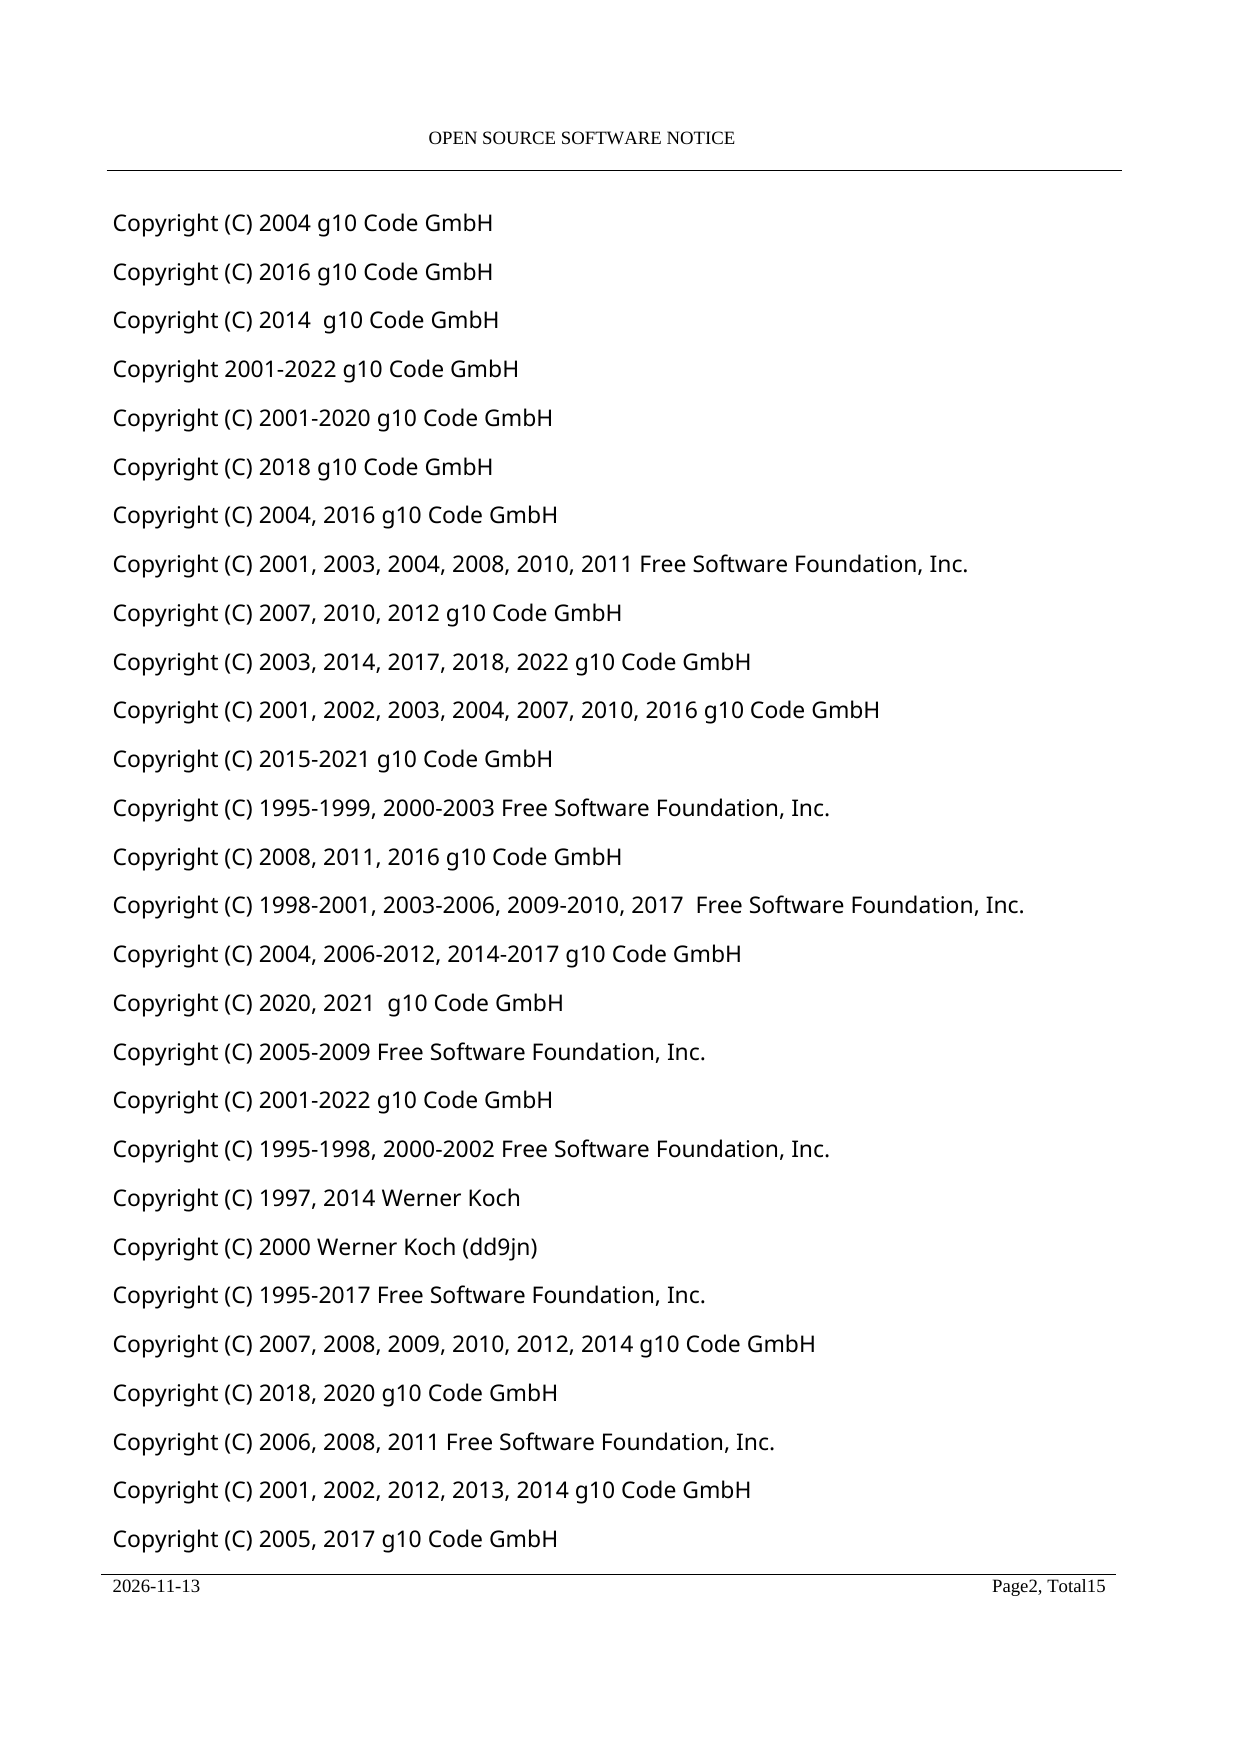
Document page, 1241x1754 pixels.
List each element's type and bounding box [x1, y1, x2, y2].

text [112, 206, 1128, 1555]
